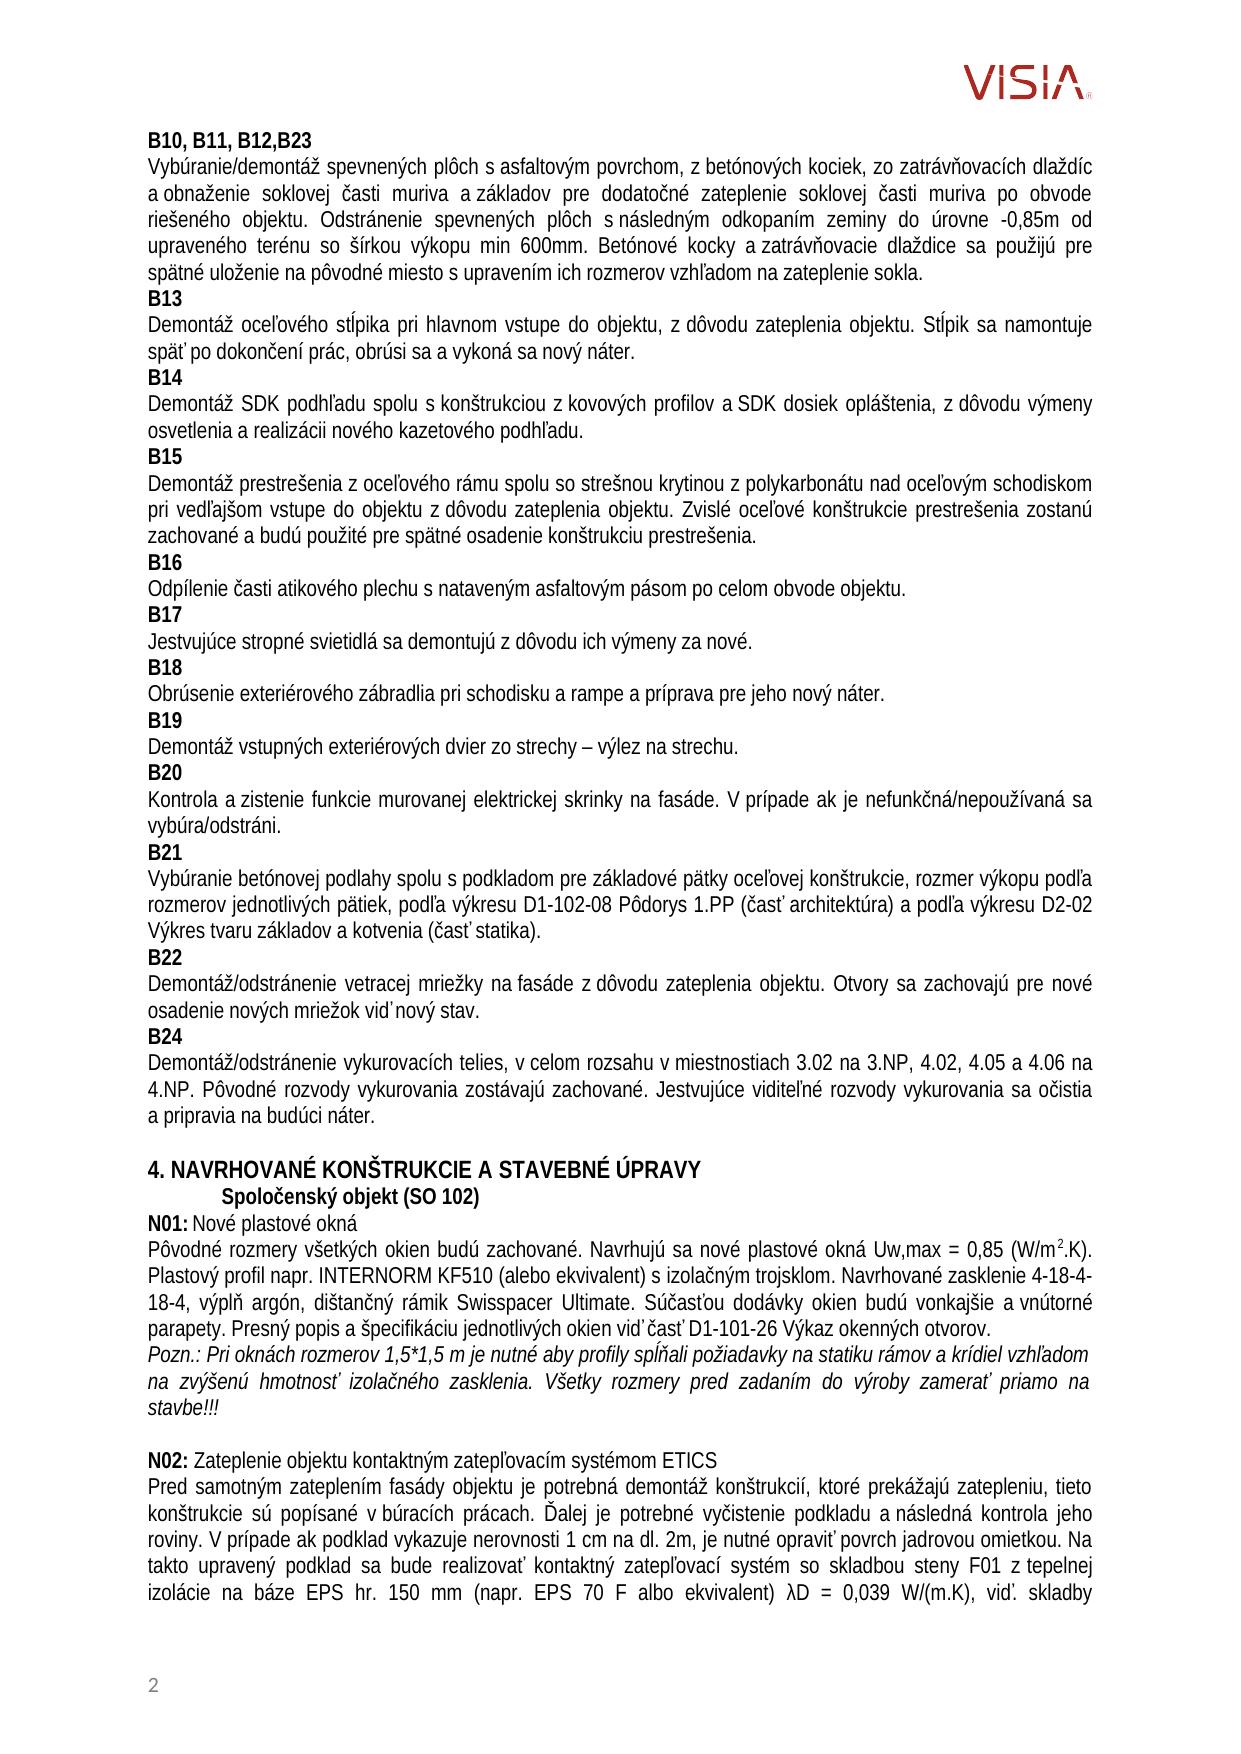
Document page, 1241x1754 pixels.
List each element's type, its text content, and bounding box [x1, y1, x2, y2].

text B16 [148, 548, 1092, 575]
text Demontáž prestrešenia z oceľového rámu spolu so strešnou krytinou z polykarbonátu nad oceľovým schodiskom pri vedľajšom vstupe do objektu z dôvodu zateplenia objektu. Zvislé oceľové konštrukcie prestrešenia zostanú zachované a budú použité pre spätné osadenie konštrukciu prestrešenia. [148, 469, 1092, 548]
text Demontáž/odstránenie vykurovacích telies, v celom rozsahu v miestnostiach 3.02 na 3.NP, 4.02, 4.05 a 4.06 na 4.NP. Pôvodné rozvody vykurovania zostávajú zachované. Jestvujúce viditeľné rozvody vykurovania sa očistia a pripravia na budúci náter. [148, 1049, 1092, 1128]
text N02: Zateplenie objektu kontaktným zatepľovacím systémom ETICS [148, 1447, 1092, 1473]
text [148, 1473, 1092, 1605]
text B22 [148, 944, 1092, 970]
text Pozn.: Pri oknách rozmerov 1,5*1,5 m je nutné aby profily spĺňali požiadavky na statiku rámov a krídiel vzhľadom na zvýšenú hmotnosť izolačného zasklenia. Všetky rozmery pred zadaním do výroby zamerať priamo na stavbe!!! [148, 1341, 1092, 1421]
text Kontrola a zistenie funkcie murovanej elektrickej skrinky na fasáde. V prípade ak je nefunkčná/nepoužívaná sa vybúra/odstráni. [148, 786, 1092, 838]
text B10, B11, B12,B23 [148, 127, 1092, 153]
text B14 [148, 364, 1092, 390]
text Demontáž vstupných exteriérových dvier zo strechy – výlez na strechu. [148, 733, 1092, 759]
text B13 [148, 285, 1092, 311]
text Vybúranie betónovej podlahy spolu s podkladom pre základové pätky oceľovej konštrukcie, rozmer výkopu podľa rozmerov jednotlivých pätiek, podľa výkresu D1-102-08 Pôdorys 1.PP (časť architektúra) a podľa výkresu D2-02 Výkres tvaru základov a kotvenia (časť statika). [148, 865, 1092, 944]
text N01: Nové plastové okná [148, 1210, 1092, 1236]
text B21 [148, 838, 1092, 865]
text Obrúsenie exteriérového zábradlia pri schodisku a rampe a príprava pre jeho nový náter. [148, 680, 1092, 707]
text B15 [148, 443, 1092, 469]
text Spoločenský objekt (SO 102) [148, 1183, 1092, 1210]
text Demontáž SDK podhľadu spolu s konštrukciou z kovových profilov a SDK dosiek opláštenia, z dôvodu výmeny osvetlenia a realizácii nového kazetového podhľadu. [148, 390, 1092, 443]
text B24 [148, 1023, 1092, 1049]
text Vybúranie/demontáž spevnených plôch s asfaltovým povrchom, z betónových kociek, zo zatrávňovacích dlaždíc a obnaženie soklovej časti muriva a základov pre dodatočné zateplenie soklovej časti muriva po obvode riešeného objektu. Odstránenie spevnených plôch s následným odkopaním zeminy do úrovne -0,85m od upraveného terénu so šírkou výkopu min 600mm. Betónové kocky a zatrávňovacie dlaždice sa použijú pre spätné uloženie na pôvodné miesto s upravením ich rozmerov vzhľadom na zateplenie sokla. [148, 153, 1092, 285]
text Demontáž/odstránenie vetracej mriežky na fasáde z dôvodu zateplenia objektu. Otvory sa zachovajú pre nové osadenie nových mriežok viď nový stav. [148, 970, 1092, 1023]
text Demontáž oceľového stĺpika pri hlavnom vstupe do objektu, z dôvodu zateplenia objektu. Stĺpik sa namontuje späť po dokončení prác, obrúsi sa a vykoná sa nový náter. [148, 311, 1092, 364]
text 4. NAVRHOVANÉ KONŠTRUKCIE A STAVEBNÉ ÚPRAVY [148, 1155, 1092, 1183]
text Pôvodné rozmery všetkých okien budú zachované. Navrhujú sa nové plastové okná Uw,max = 0,85 (W/m2.K). Plastový profil napr. INTERNORM KF510 (alebo ekvivalent) s izolačným trojsklom. Navrhované zasklenie 4-18-4-18-4, výplň argón, dištančný rámik Swisspacer Ultimate. Súčasťou dodávky okien budú vonkajšie a vnútorné parapety. Presný popis a špecifikáciu jednotlivých okien viď časť D1-101-26 Výkaz okenných otvorov. [148, 1236, 1092, 1341]
text Jestvujúce stropné svietidlá sa demontujú z dôvodu ich výmeny za nové. [148, 628, 1092, 654]
picture [963, 65, 1093, 100]
text B19 [148, 707, 1092, 733]
text B20 [148, 759, 1092, 786]
text Odpílenie časti atikového plechu s nataveným asfaltovým pásom po celom obvode objektu. [148, 575, 1092, 601]
text B17 [148, 601, 1092, 628]
text B18 [148, 654, 1092, 680]
